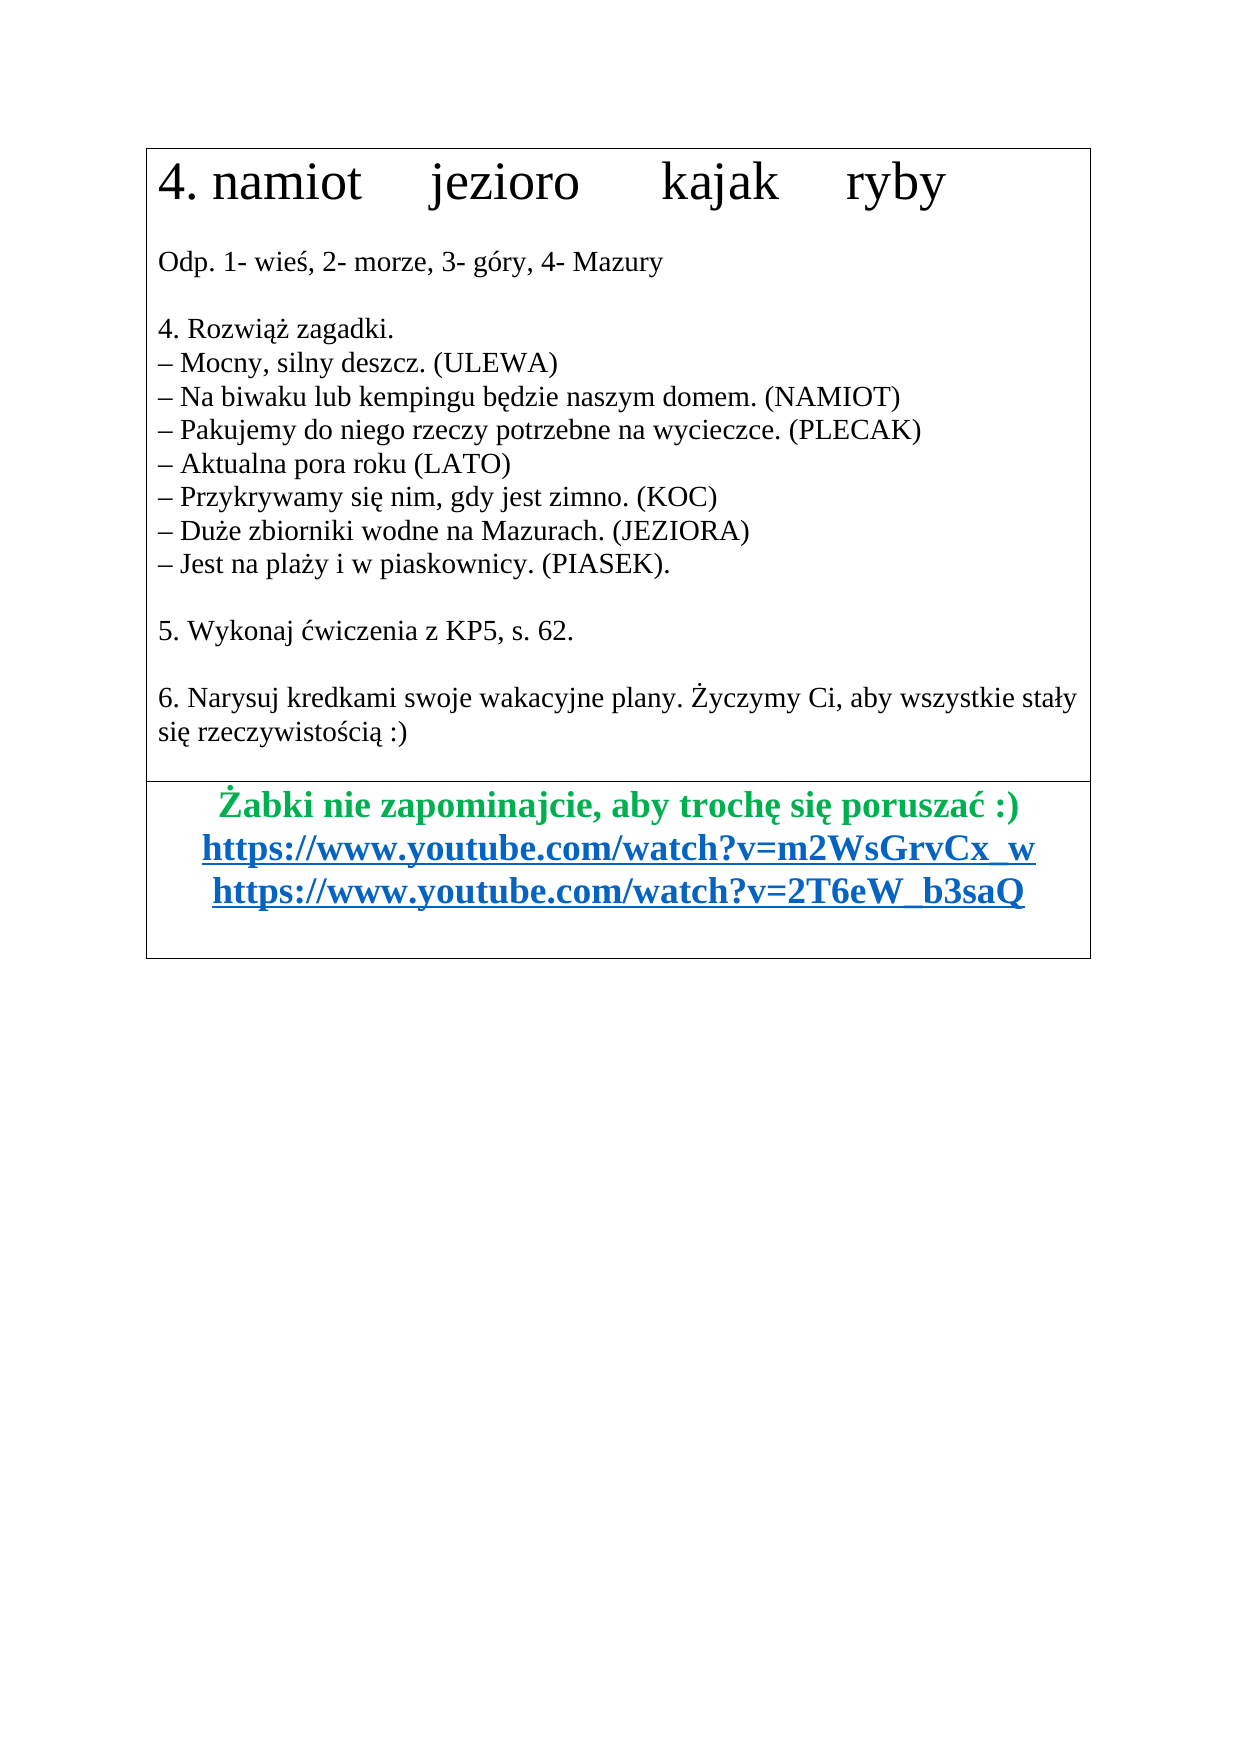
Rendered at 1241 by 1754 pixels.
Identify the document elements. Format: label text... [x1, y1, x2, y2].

table_cell Żabki nie zapominajcie, aby trochę się poruszać :) https://www.youtube.com/watch?v=m2WsGrvCx_w https://www.youtube.com/watch?v=2T6eW_b3saQ [147, 782, 1090, 958]
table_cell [147, 149, 1090, 781]
